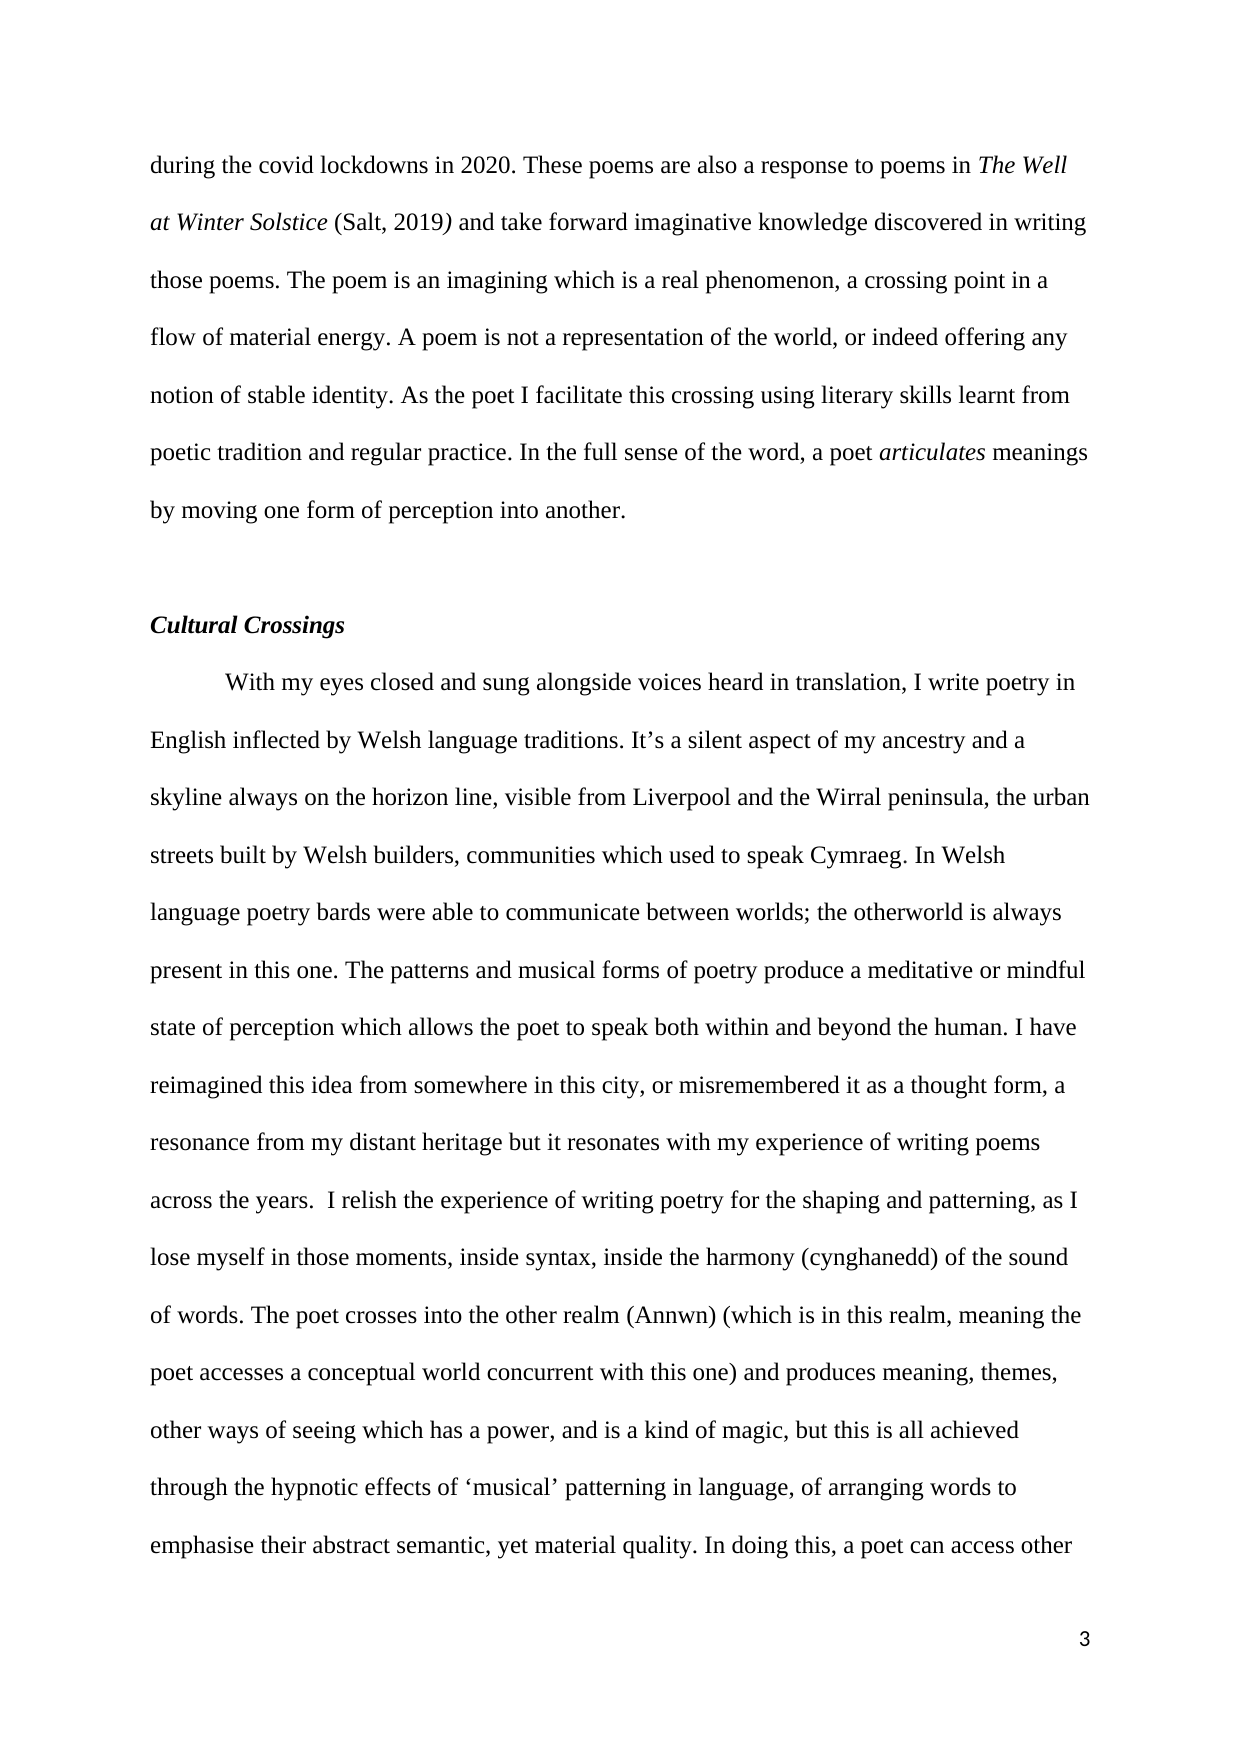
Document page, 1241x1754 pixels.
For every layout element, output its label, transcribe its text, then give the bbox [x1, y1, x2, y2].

text Cultural Crossings [150, 610, 1090, 639]
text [150, 667, 1090, 1559]
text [150, 150, 1090, 524]
